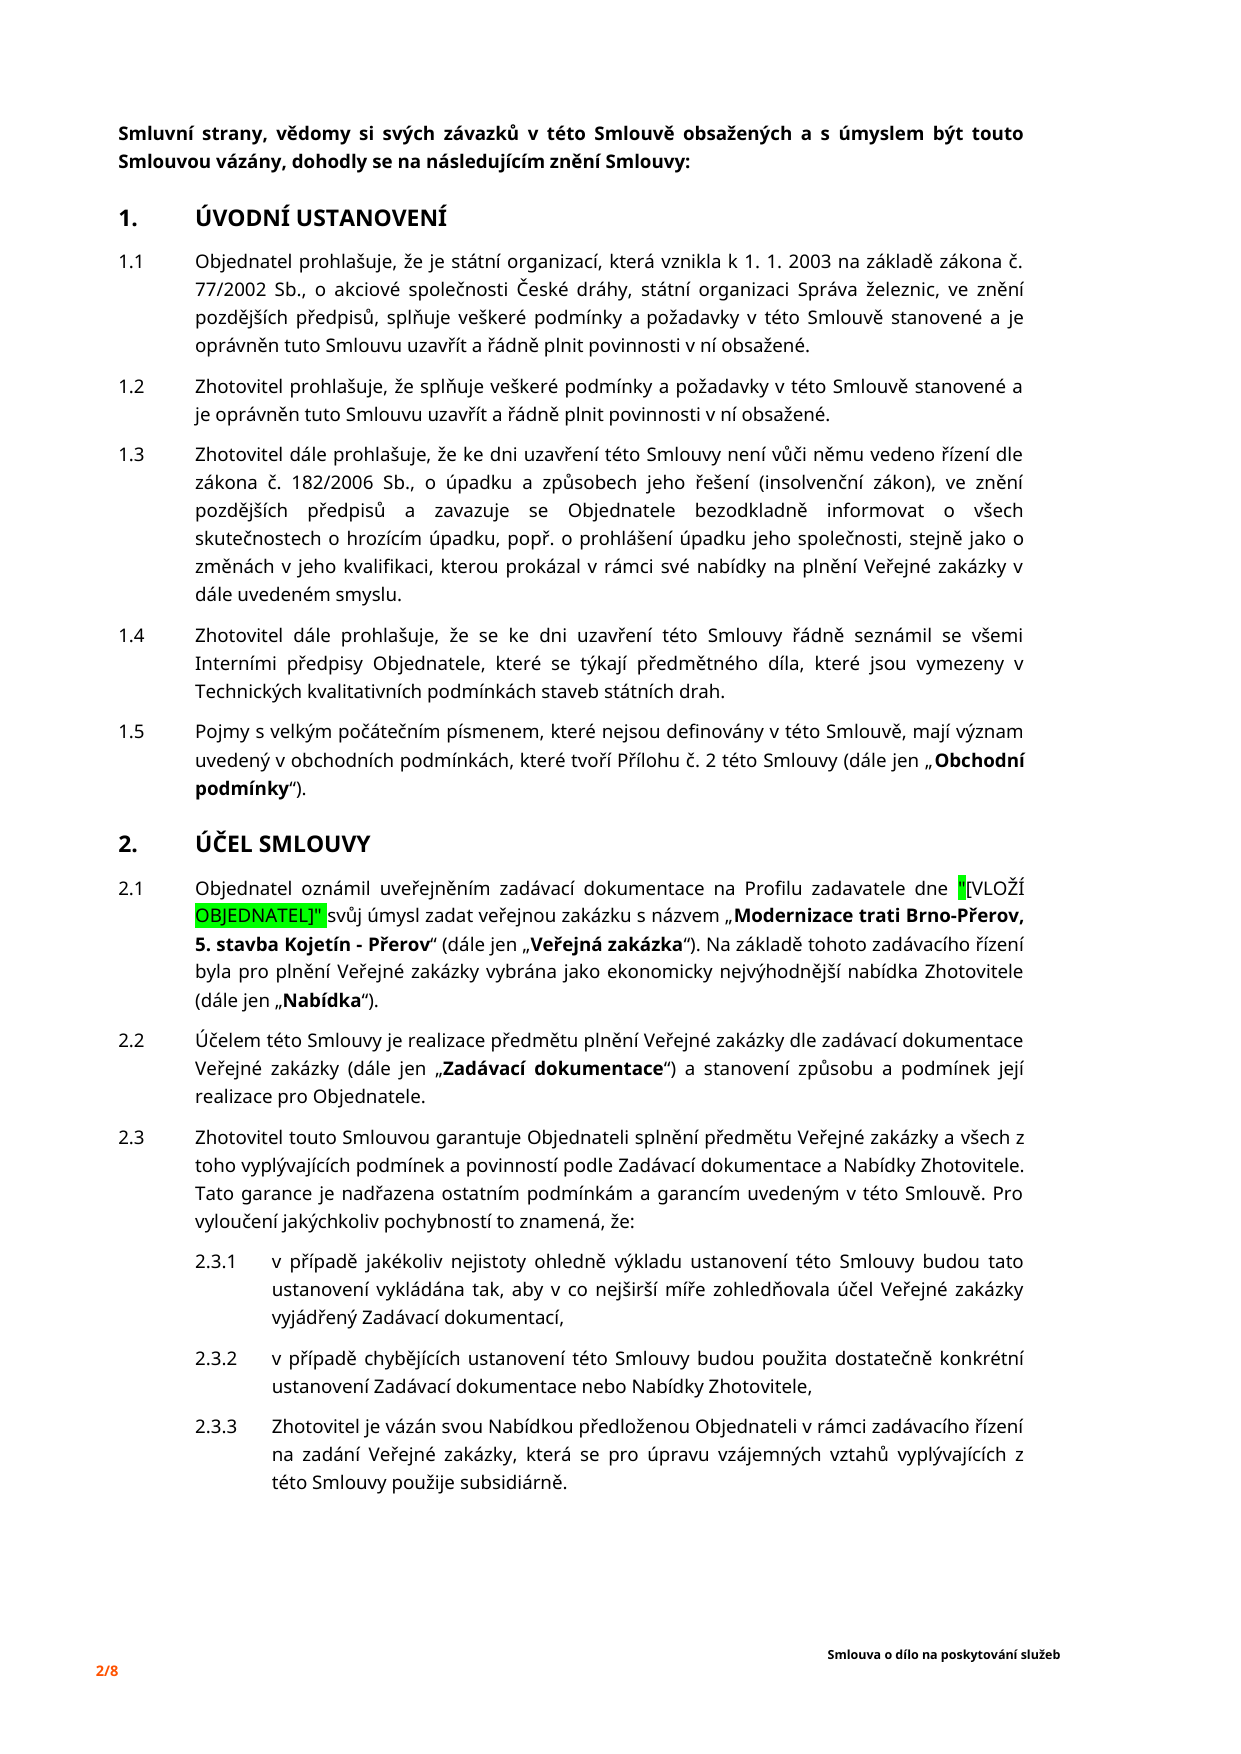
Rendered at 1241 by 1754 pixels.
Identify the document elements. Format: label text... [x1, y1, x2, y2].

text Smluvní strany, vědomy si svých závazků v této Smlouvě obsažených a s úmyslem být touto Smlouvou vázány, dohodly se na následujícím znění Smlouvy: [118, 121, 1024, 174]
text Zhotovitel dále prohlašuje, že ke dni uzavření této Smlouvy není vůči němu vedeno řízení dle zákona č. 182/2006 Sb., o úpadku a způsobech jeho řešení (insolvenční zákon), ve znění pozdějších předpisů a zavazuje se Objednatele bezodkladně informovat o všech skutečnostech o hrozícím úpadku, popř. o prohlášení úpadku jeho společnosti, stejně jako o změnách v jeho kvalifikaci, kterou prokázal v rámci své nabídky na plnění Veřejné zakázky v dále uvedeném smyslu. [118, 442, 1024, 607]
text ÚČEL SMLOUVY [118, 828, 1024, 859]
text Zhotovitel je vázán svou Nabídkou předloženou Objednateli v rámci zadávacího řízení na zadání Veřejné zakázky, která se pro úpravu vzájemných vztahů vyplývajících z této Smlouvy použije subsidiárně. [195, 1414, 1024, 1495]
text Pojmy s velkým počátečním písmenem, které nejsou definovány v této Smlouvě, mají význam uvedený v obchodních podmínkách, které tvoří Přílohu č. 2 této Smlouvy (dále jen „Obchodní podmínky“). [118, 719, 1024, 800]
text Zhotovitel prohlašuje, že splňuje veškeré podmínky a požadavky v této Smlouvě stanovené a je oprávněn tuto Smlouvu uzavřít a řádně plnit povinnosti v ní obsažené. [118, 373, 1024, 427]
text Zhotovitel touto Smlouvou garantuje Objednateli splnění předmětu Veřejné zakázky a všech z toho vyplývajících podmínek a povinností podle Zadávací dokumentace a Nabídky Zhotovitele. Tato garance je nadřazena ostatním podmínkám a garancím uvedeným v této Smlouvě. Pro vyloučení jakýchkoliv pochybností to znamená, že: [118, 1124, 1024, 1233]
text Účelem této Smlouvy je realizace předmětu plnění Veřejné zakázky dle zadávací dokumentace Veřejné zakázky (dále jen „Zadávací dokumentace“) a stanovení způsobu a podmínek její realizace pro Objednatele. [118, 1027, 1024, 1109]
text Objednatel oznámil uveřejněním zadávací dokumentace na Profilu zadavatele dne svůj úmysl zadat veřejnou zakázku s názvem „Modernizace trati Brno-Přerov, 5. stavba Kojetín - Přerov“ (dále jen „Veřejná zakázka“). Na základě tohoto zadávacího řízení byla pro plnění Veřejné zakázky vybrána jako ekonomicky nejvýhodnější nabídka Zhotovitele (dále jen „Nabídka“). [118, 875, 1024, 1012]
text v případě jakékoliv nejistoty ohledně výkladu ustanovení této Smlouvy budou tato ustanovení vykládána tak, aby v co nejširší míře zohledňovala účel Veřejné zakázky vyjádřený Zadávací dokumentací, [195, 1248, 1024, 1330]
text v případě chybějících ustanovení této Smlouvy budou použita dostatečně konkrétní ustanovení Zadávací dokumentace nebo Nabídky Zhotovitele, [195, 1345, 1024, 1399]
text ÚVODNÍ USTANOVENÍ [118, 202, 1024, 233]
text Zhotovitel dále prohlašuje, že se ke dni uzavření této Smlouvy řádně seznámil se všemi Interními předpisy Objednatele, které se týkají předmětného díla, které jsou vymezeny v Technických kvalitativních podmínkách staveb státních drah. [118, 622, 1024, 704]
text Objednatel prohlašuje, že je státní organizací, která vznikla k 1. 1. 2003 na základě zákona č. 77/2002 Sb., o akciové společnosti České dráhy, státní organizaci Správa železnic, ve znění pozdějších předpisů, splňuje veškeré podmínky a požadavky v této Smlouvě stanovené a je oprávněn tuto Smlouvu uzavřít a řádně plnit povinnosti v ní obsažené. [118, 248, 1024, 358]
